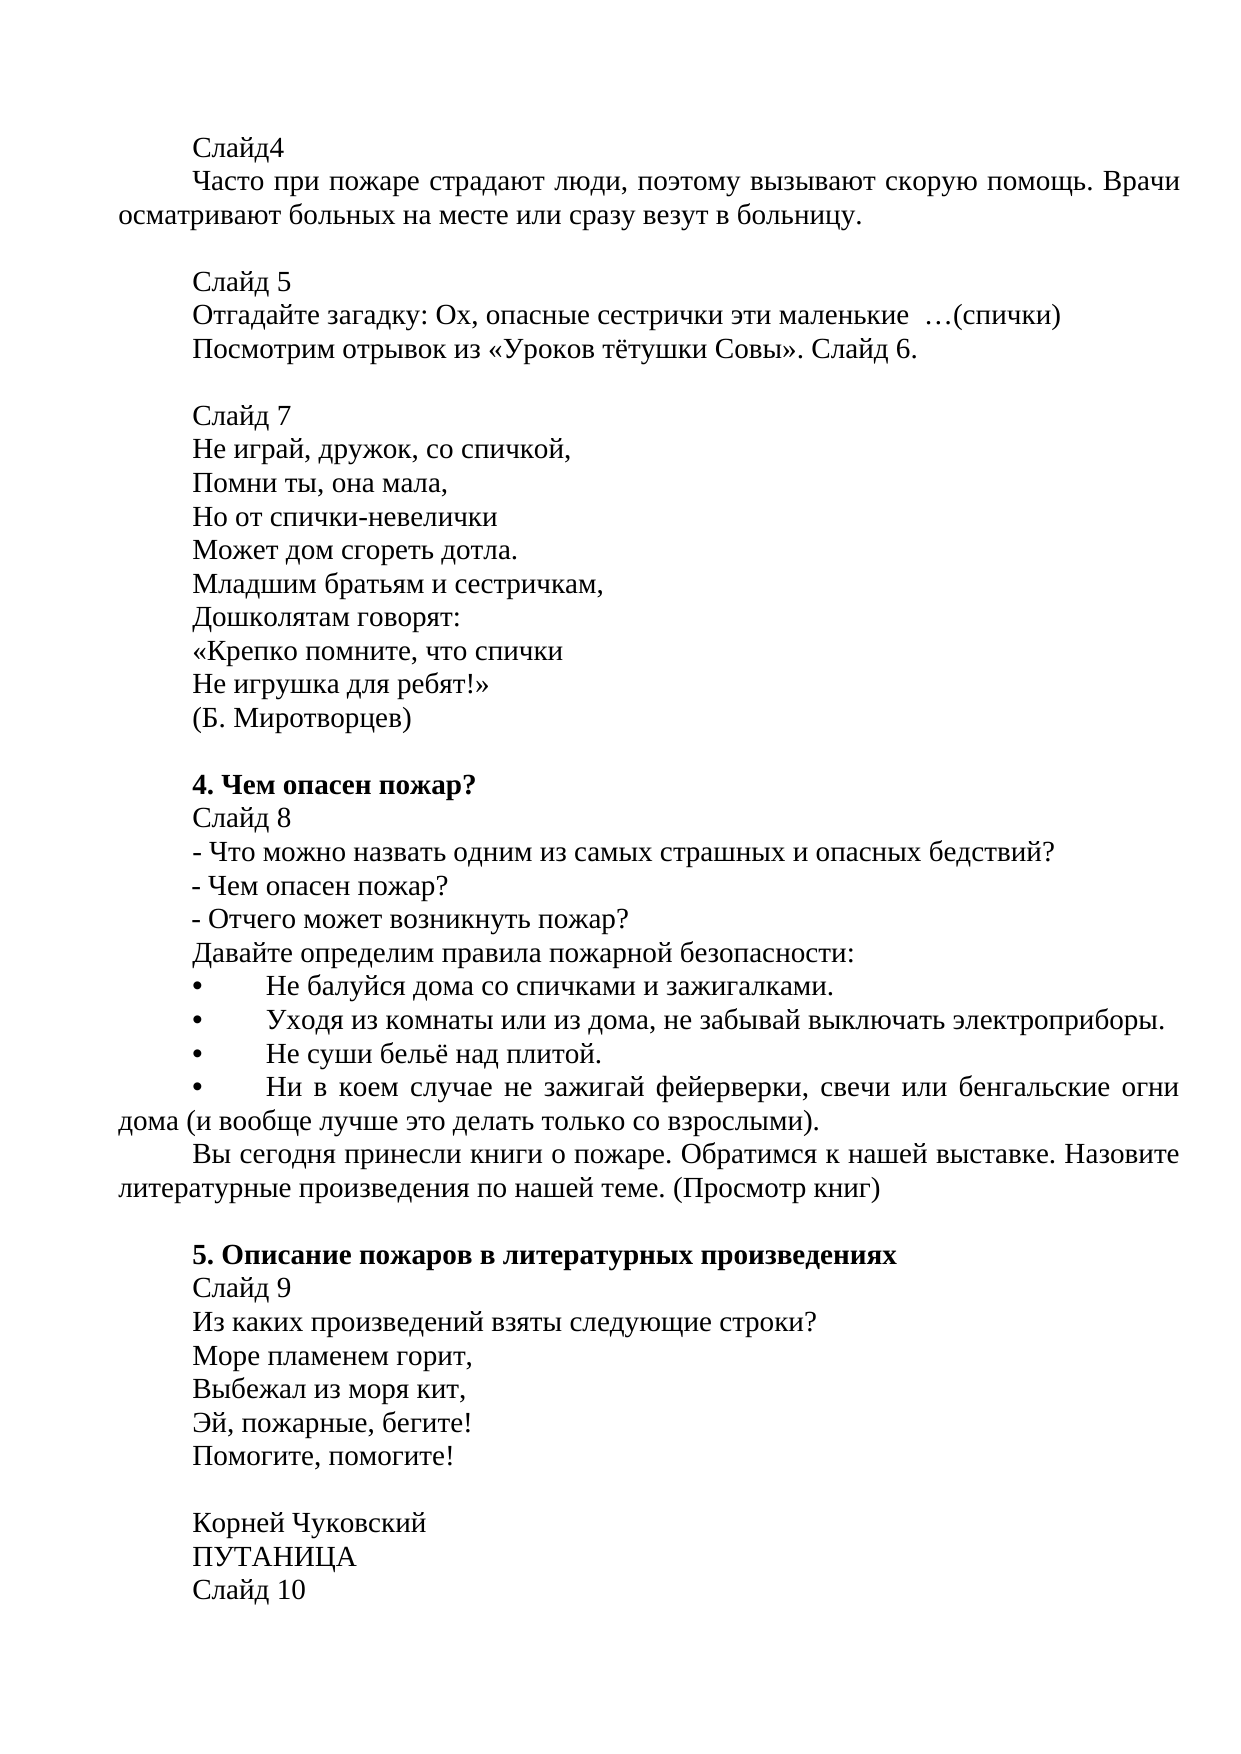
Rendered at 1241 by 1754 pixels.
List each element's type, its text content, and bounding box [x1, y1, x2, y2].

text 4. Чем опасен пожар? [118, 767, 1181, 801]
text Но от спички-невелички [118, 499, 1181, 532]
text Может дом сгореть дотла. [118, 532, 1181, 566]
text Корней Чуковский [118, 1505, 1181, 1539]
text Эй, пожарные, бегите! [118, 1405, 1181, 1438]
text Слайд 9 [118, 1271, 1181, 1304]
text Дошколятам говорят: [118, 599, 1181, 633]
text Давайте определим правила пожарной безопасности: [118, 935, 1181, 968]
text ПУТАНИЦА [118, 1539, 1181, 1572]
text «Крепко помните, что спички [118, 633, 1181, 666]
text Море пламенем горит, [118, 1338, 1181, 1371]
text Слайд 5 [118, 264, 1181, 297]
text (Б. Миротворцев) [118, 700, 1181, 733]
text 5. Описание пожаров в литературных произведениях [118, 1237, 1181, 1271]
list Уходя из комнаты или из дома, не забывай выключать электроприборы. [118, 1002, 1181, 1036]
text Посмотрим отрывок из «Уроков тётушки Совы». Слайд 6. [118, 331, 1181, 364]
text Не играй, дружок, со спичкой, [118, 432, 1181, 465]
text Слайд 7 [118, 398, 1181, 432]
text Слайд 10 [118, 1572, 1181, 1606]
text Часто при пожаре страдают люди, поэтому вызывают скорую помощь. Врачи осматривают больных на месте или сразу везут в больницу. [118, 163, 1181, 230]
text Слайд4 [118, 130, 1181, 163]
text Младшим братьям и сестричкам, [118, 566, 1181, 599]
text Из каких произведений взяты следующие строки? [118, 1304, 1181, 1338]
text Помогите, помогите! [118, 1438, 1181, 1472]
text Выбежал из моря кит, [118, 1371, 1181, 1405]
list Не балуйся дома со спичками и зажигалками. [118, 968, 1181, 1002]
text Отгадайте загадку: Ох, опасные сестрички эти маленькие …(спички) [118, 297, 1181, 331]
text Не игрушка для ребят!» [118, 666, 1181, 700]
text - Что можно назвать одним из самых страшных и опасных бедствий? - Чем опасен пожар? - Отчего может возникнуть пожар? [118, 834, 1181, 935]
text Помни ты, она мала, [118, 465, 1181, 499]
text Слайд 8 [118, 801, 1181, 834]
list Ни в коем случае не зажигай фейерверки, свечи или бенгальские огни дома (и вообще лучше это делать только со взрослыми). [118, 1069, 1181, 1136]
text Вы сегодня принесли книги о пожаре. Обратимся к нашей выставке. Назовите литературные произведения по нашей теме. (Просмотр книг) [118, 1136, 1181, 1203]
list Не суши бельё над плитой. [118, 1036, 1181, 1069]
